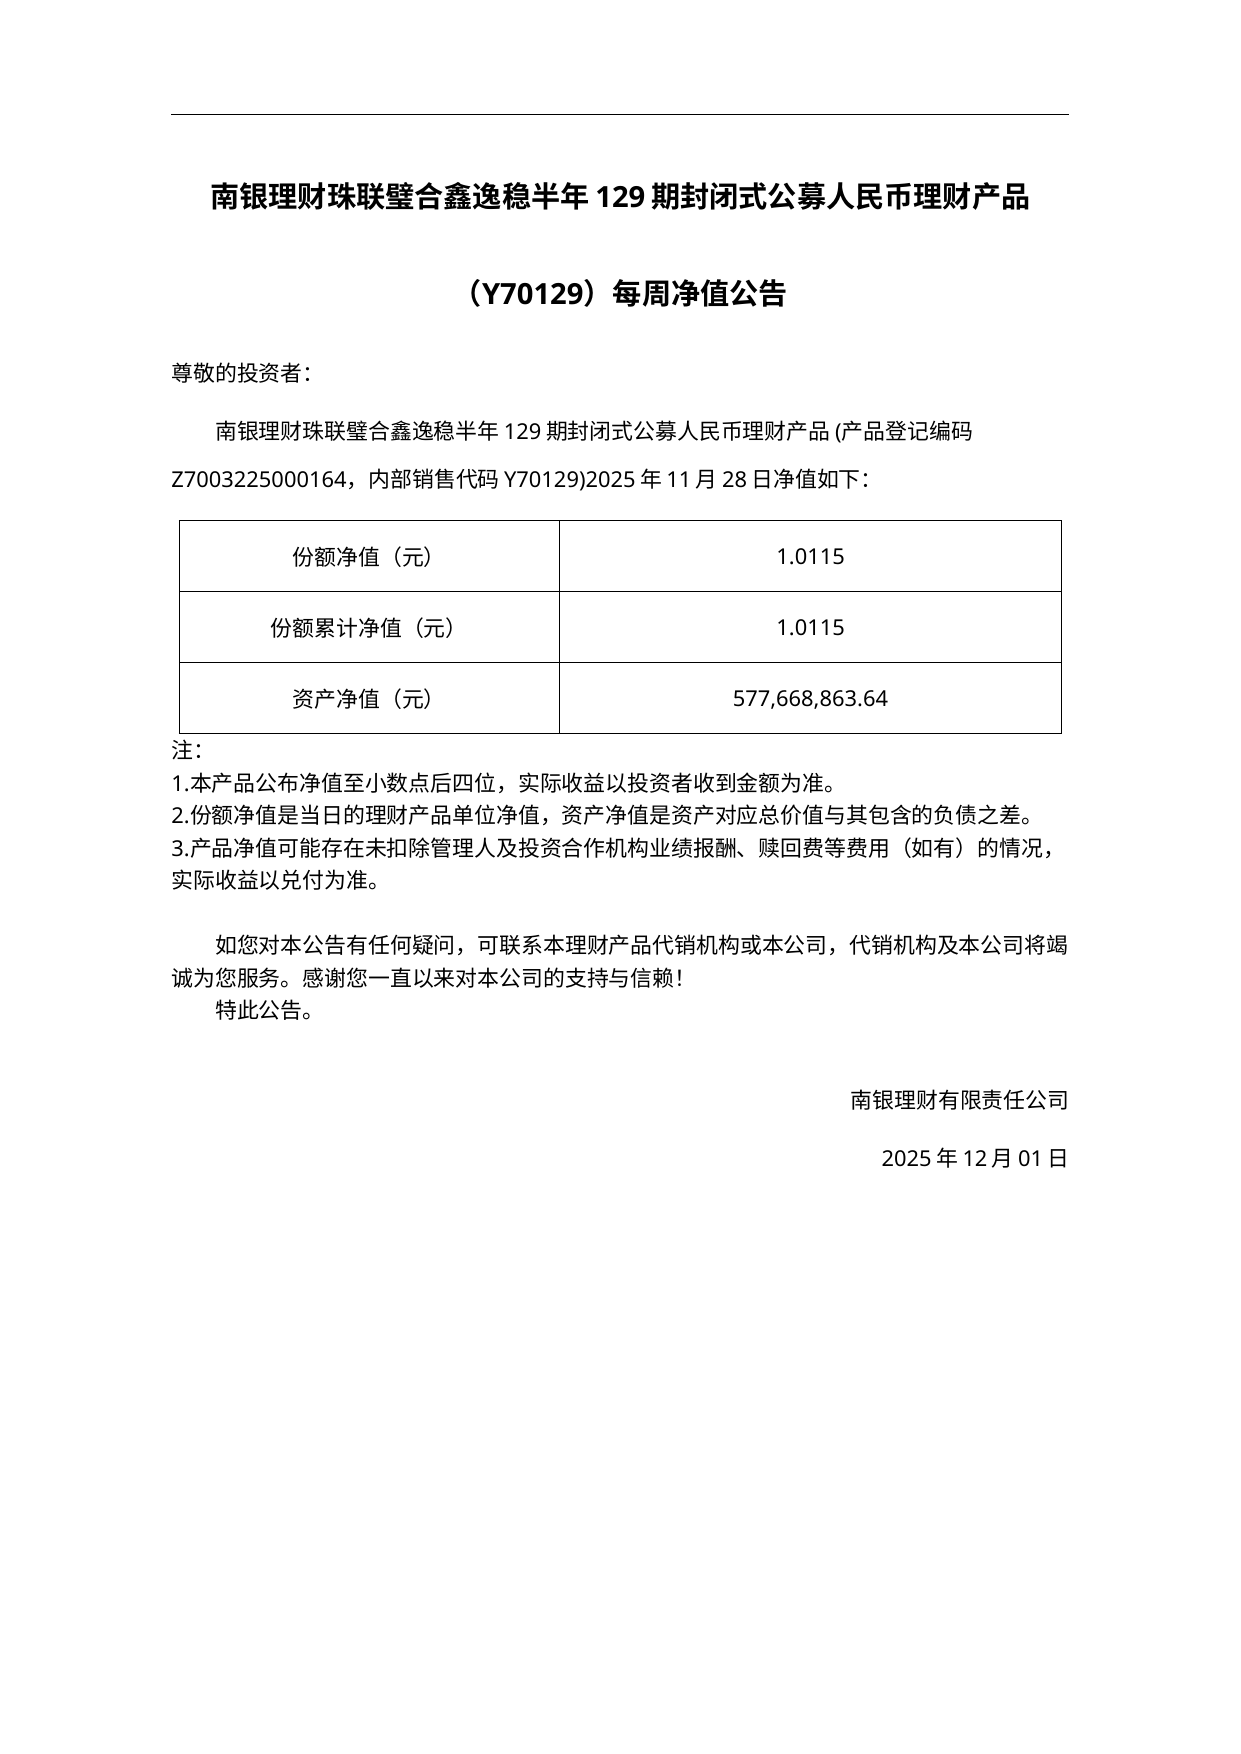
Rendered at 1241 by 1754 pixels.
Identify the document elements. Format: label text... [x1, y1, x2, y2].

text 南银理财珠联璧合鑫逸稳半年129期封闭式公募人民币理财产品 (产品登记编码Z7003225000164，内部销售代码Y70129)2025年11月28日净值如下： [171, 413, 1069, 494]
text 2.份额净值是当日的理财产品单位净值，资产净值是资产对应总价值与其包含的负债之差。 [171, 798, 1069, 830]
text 南银理财有限责任公司 [171, 1082, 1069, 1115]
table_cell 577,668,863.64 [560, 663, 1061, 733]
table_cell 1.0115 [560, 592, 1061, 662]
text 南银理财珠联璧合鑫逸稳半年129期封闭式公募人民币理财产品（Y70129）每周净值公告 [171, 162, 1069, 324]
text 注： [171, 733, 1069, 765]
text 3.产品净值可能存在未扣除管理人及投资合作机构业绩报酬、赎回费等费用（如有）的情况，实际收益以兑付为准。 [171, 830, 1069, 895]
text 如您对本公告有任何疑问，可联系本理财产品代销机构或本公司，代销机构及本公司将竭诚为您服务。感谢您一直以来对本公司的支持与信赖！ [171, 928, 1069, 993]
table_header 1.0115 [560, 521, 1061, 591]
table_cell 份额累计净值（元） [180, 592, 559, 662]
table_header 份额净值（元） [180, 521, 559, 591]
text 特此公告。 [171, 993, 1069, 1025]
table_cell 资产净值（元） [180, 663, 559, 733]
text 1.本产品公布净值至小数点后四位，实际收益以投资者收到金额为准。 [171, 765, 1069, 798]
text 尊敬的投资者： [171, 355, 1069, 388]
text 2025年12月01日 [171, 1140, 1069, 1173]
